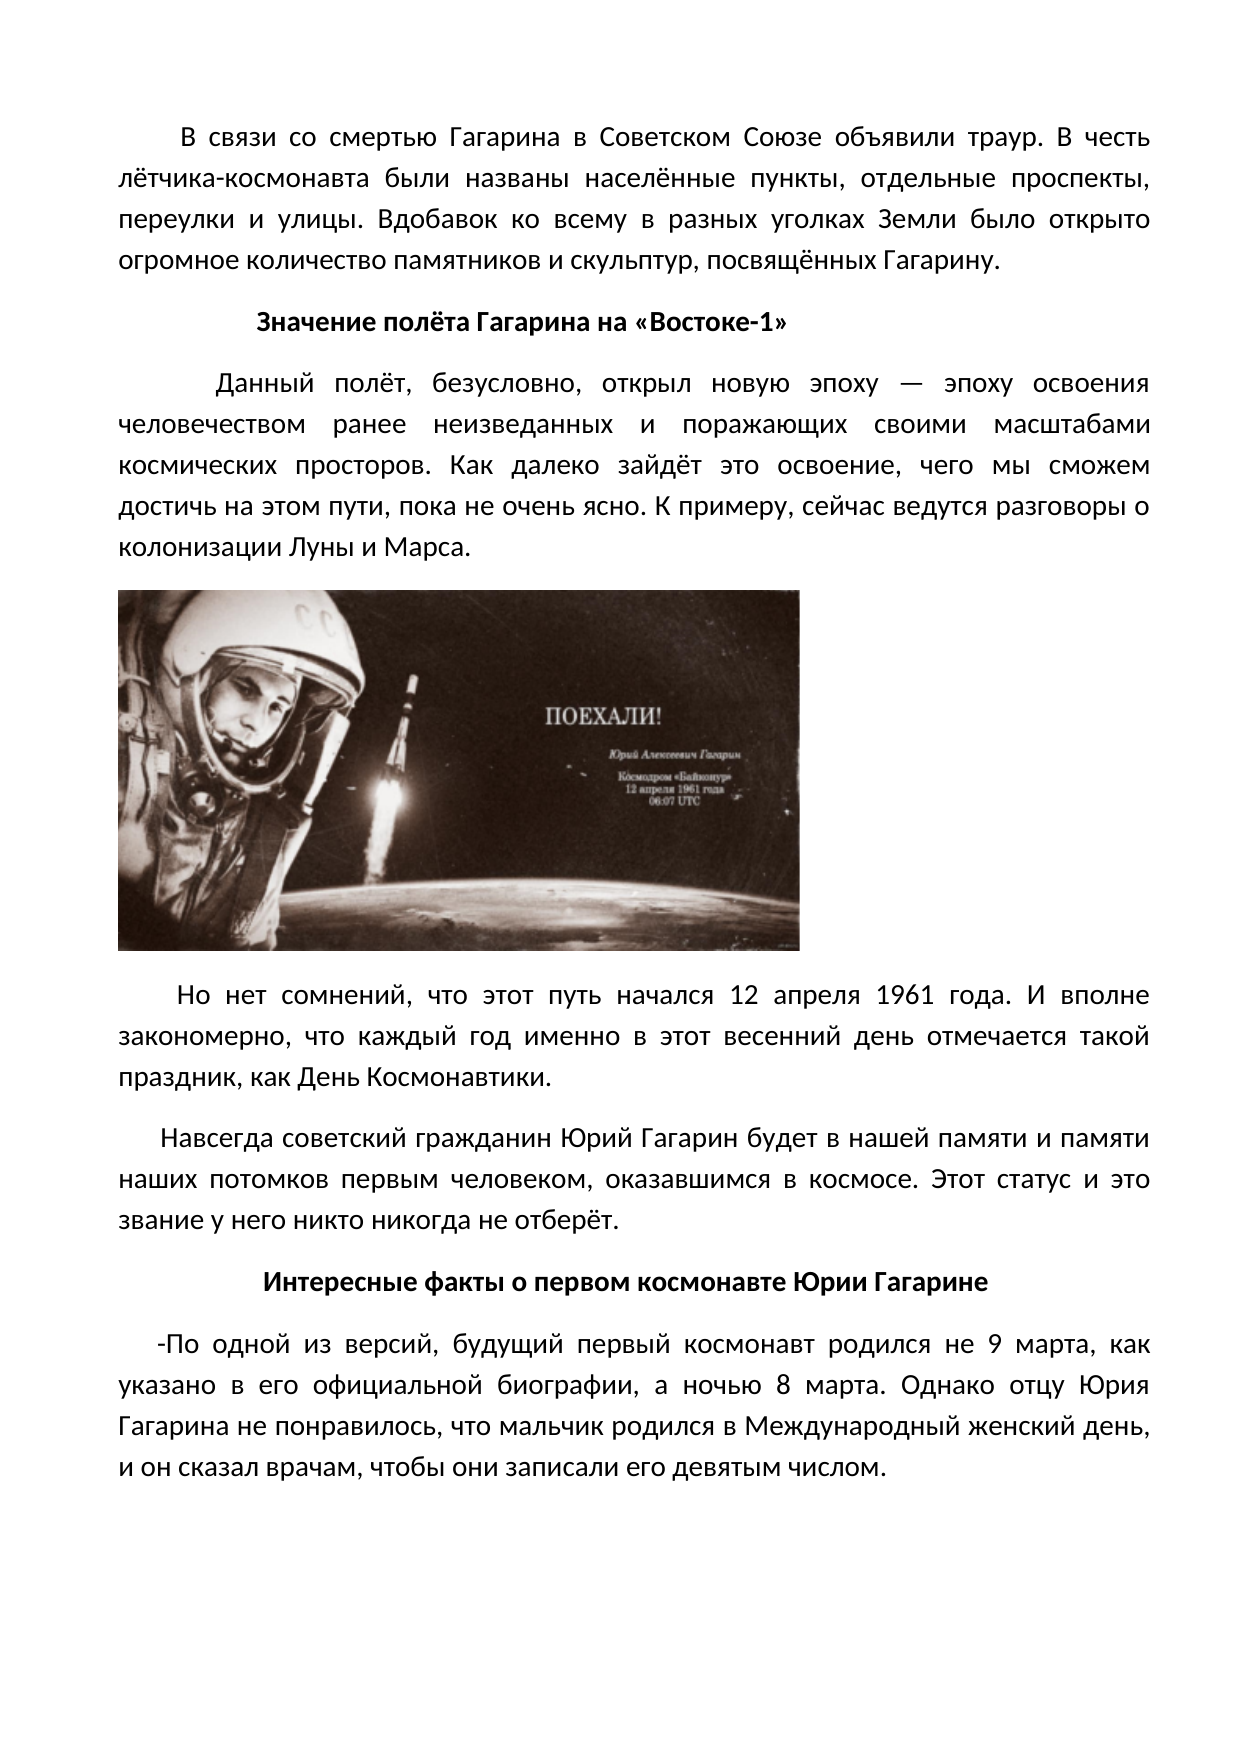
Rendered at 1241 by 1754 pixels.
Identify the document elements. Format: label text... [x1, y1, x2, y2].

text В связи со смертью Гагарина в Советском Союзе объявили траур. В честь лётчика-космонавта были названы населённые пункты, отдельные проспекты, переулки и улицы. Вдобавок ко всему в разных уголках Земли было открыто огромное количество памятников и скульптур, посвящённых Гагарину. [118, 118, 1152, 277]
text Навсегда советский гражданин Юрий Гагарин будет в нашей памяти и памяти наших потомков первым человеком, оказавшимся в космосе. Этот статус и это звание у него никто никогда не отберёт. [118, 1119, 1152, 1237]
text Интересные факты о первом космонавте Юрии Гагарине [118, 1263, 1152, 1299]
text Значение полёта Гагарина на «Востоке-1» [118, 303, 1152, 338]
text Но нет сомнений, что этот путь начался 12 апреля 1961 года. И вполне закономерно, что каждый год именно в этот весенний день отмечается такой праздник, как День Космонавтики. [118, 976, 1152, 1093]
picture [118, 590, 800, 951]
text -По одной из версий, будущий первый космонавт родился не 9 марта, как указано в его официальной биографии, а ночью 8 марта. Однако отцу Юрия Гагарина не понравилось, что мальчик родился в Международный женский день, и он сказал врачам, чтобы они записали его девятым числом. [118, 1325, 1152, 1483]
text Данный полёт, безусловно, открыл новую эпоху — эпоху освоения человечеством ранее неизведанных и поражающих своими масштабами космических просторов. Как далеко зайдёт это освоение, чего мы сможем достичь на этом пути, пока не очень ясно. К примеру, сейчас ведутся разговоры о колонизации Луны и Марса. [118, 364, 1152, 564]
